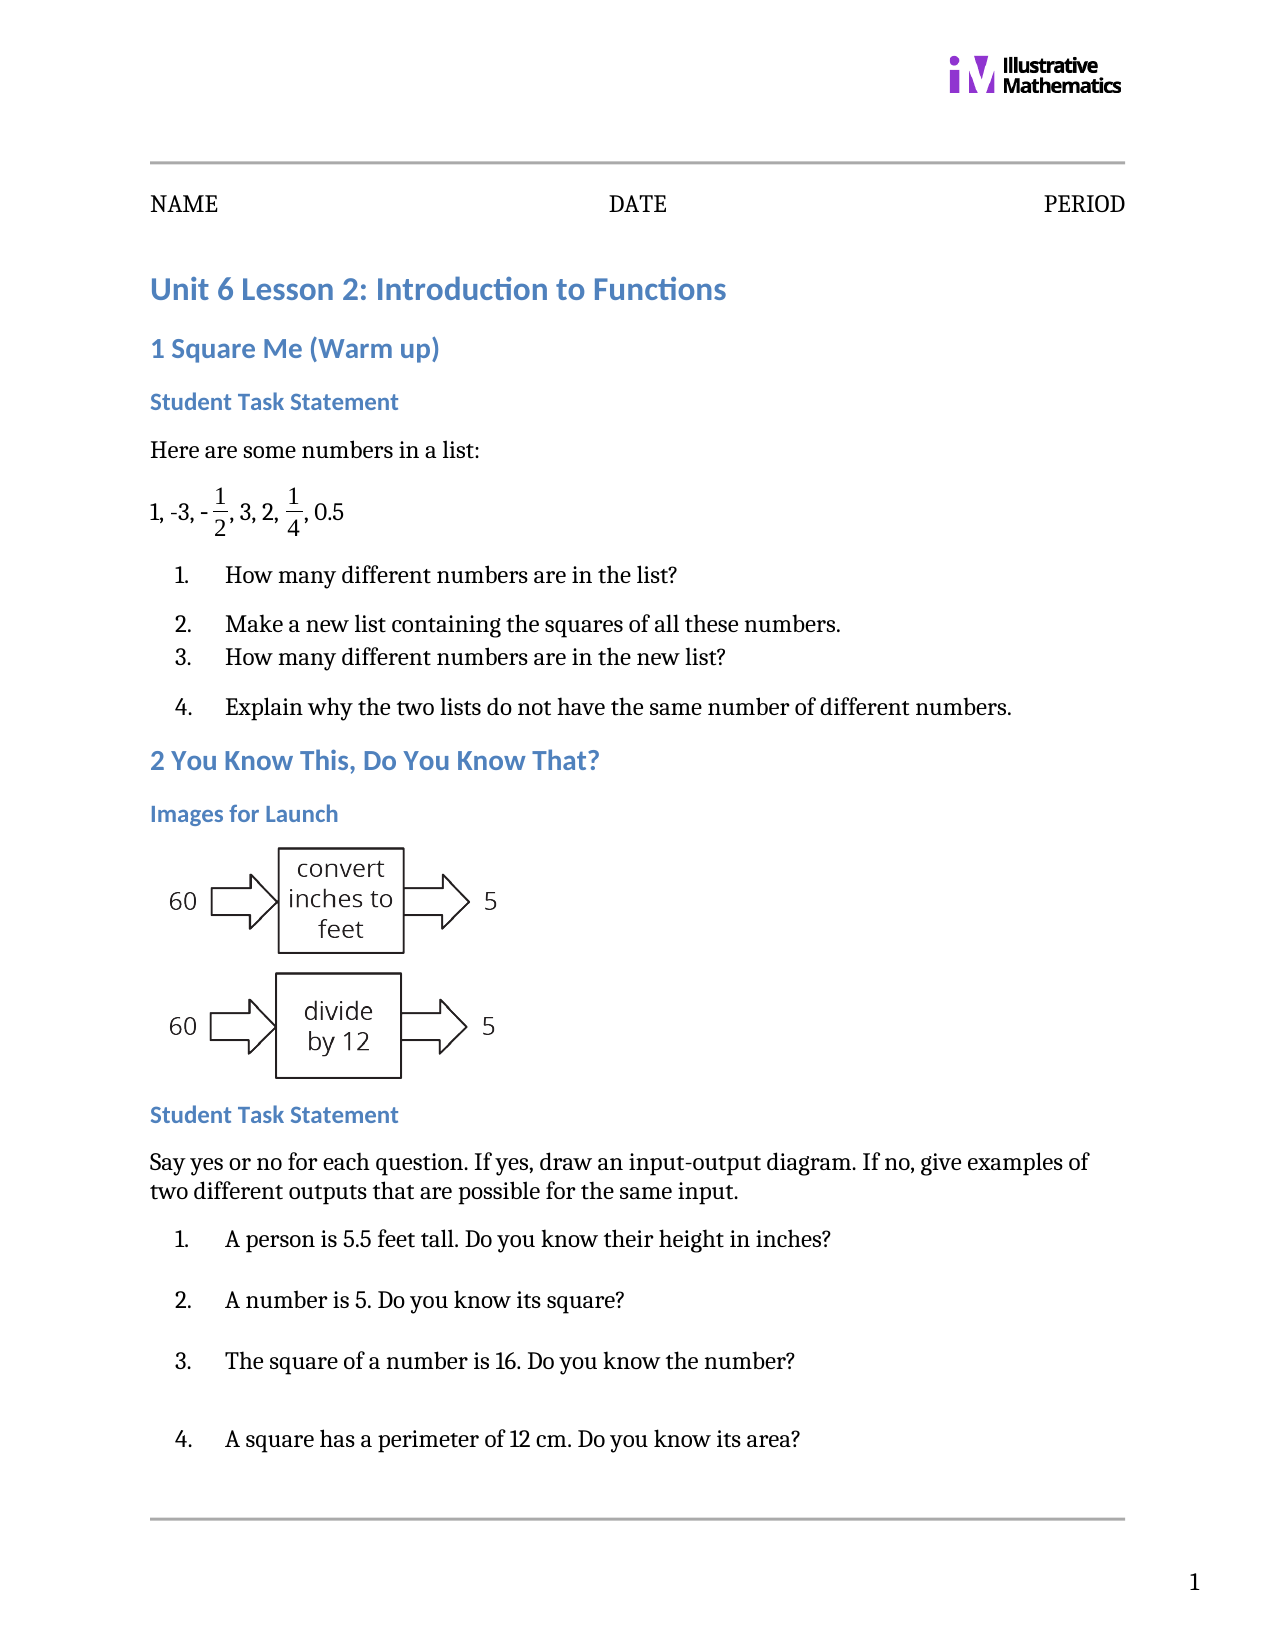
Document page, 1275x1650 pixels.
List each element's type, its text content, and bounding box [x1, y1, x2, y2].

subtitle 2 You Know This, Do You Know That? [150, 742, 1125, 778]
list How many different numbers are in the new list? [175, 643, 1125, 672]
subtitle Unit 6 Lesson 2: Introduction to Functions [150, 268, 1125, 309]
text 1, -3, , 3, 2, , 0.5 [150, 483, 1125, 542]
subtitle Student Task Statement [150, 1099, 1125, 1129]
text Say yes or no for each question. If yes, draw an input-output diagram. If no, give examples of two different outputs that are possible for the same input. [150, 1148, 1125, 1206]
list How many different numbers are in the list? [175, 561, 1125, 589]
picture [949, 55, 1121, 93]
picture [168, 847, 498, 954]
subtitle 1 Square Me (Warm up) [150, 330, 1125, 366]
list A person is 5.5 feet tall. Do you know their height in inches? [175, 1224, 1125, 1282]
list Explain why the two lists do not have the same number of different numbers. [175, 692, 1125, 721]
subtitle Student Task Statement [150, 386, 1125, 417]
list A number is 5. Do you know its square? [175, 1286, 1125, 1343]
text Here are some numbers in a list: [150, 436, 1125, 464]
picture [168, 972, 496, 1079]
list A square has a perimeter of 12 cm. Do you know its area? [175, 1425, 1125, 1483]
subtitle Images for Launch [150, 798, 1125, 829]
list The square of a number is 16. Do you know the number? [175, 1347, 1125, 1404]
list Make a new list containing the squares of all these numbers. [175, 610, 1125, 639]
